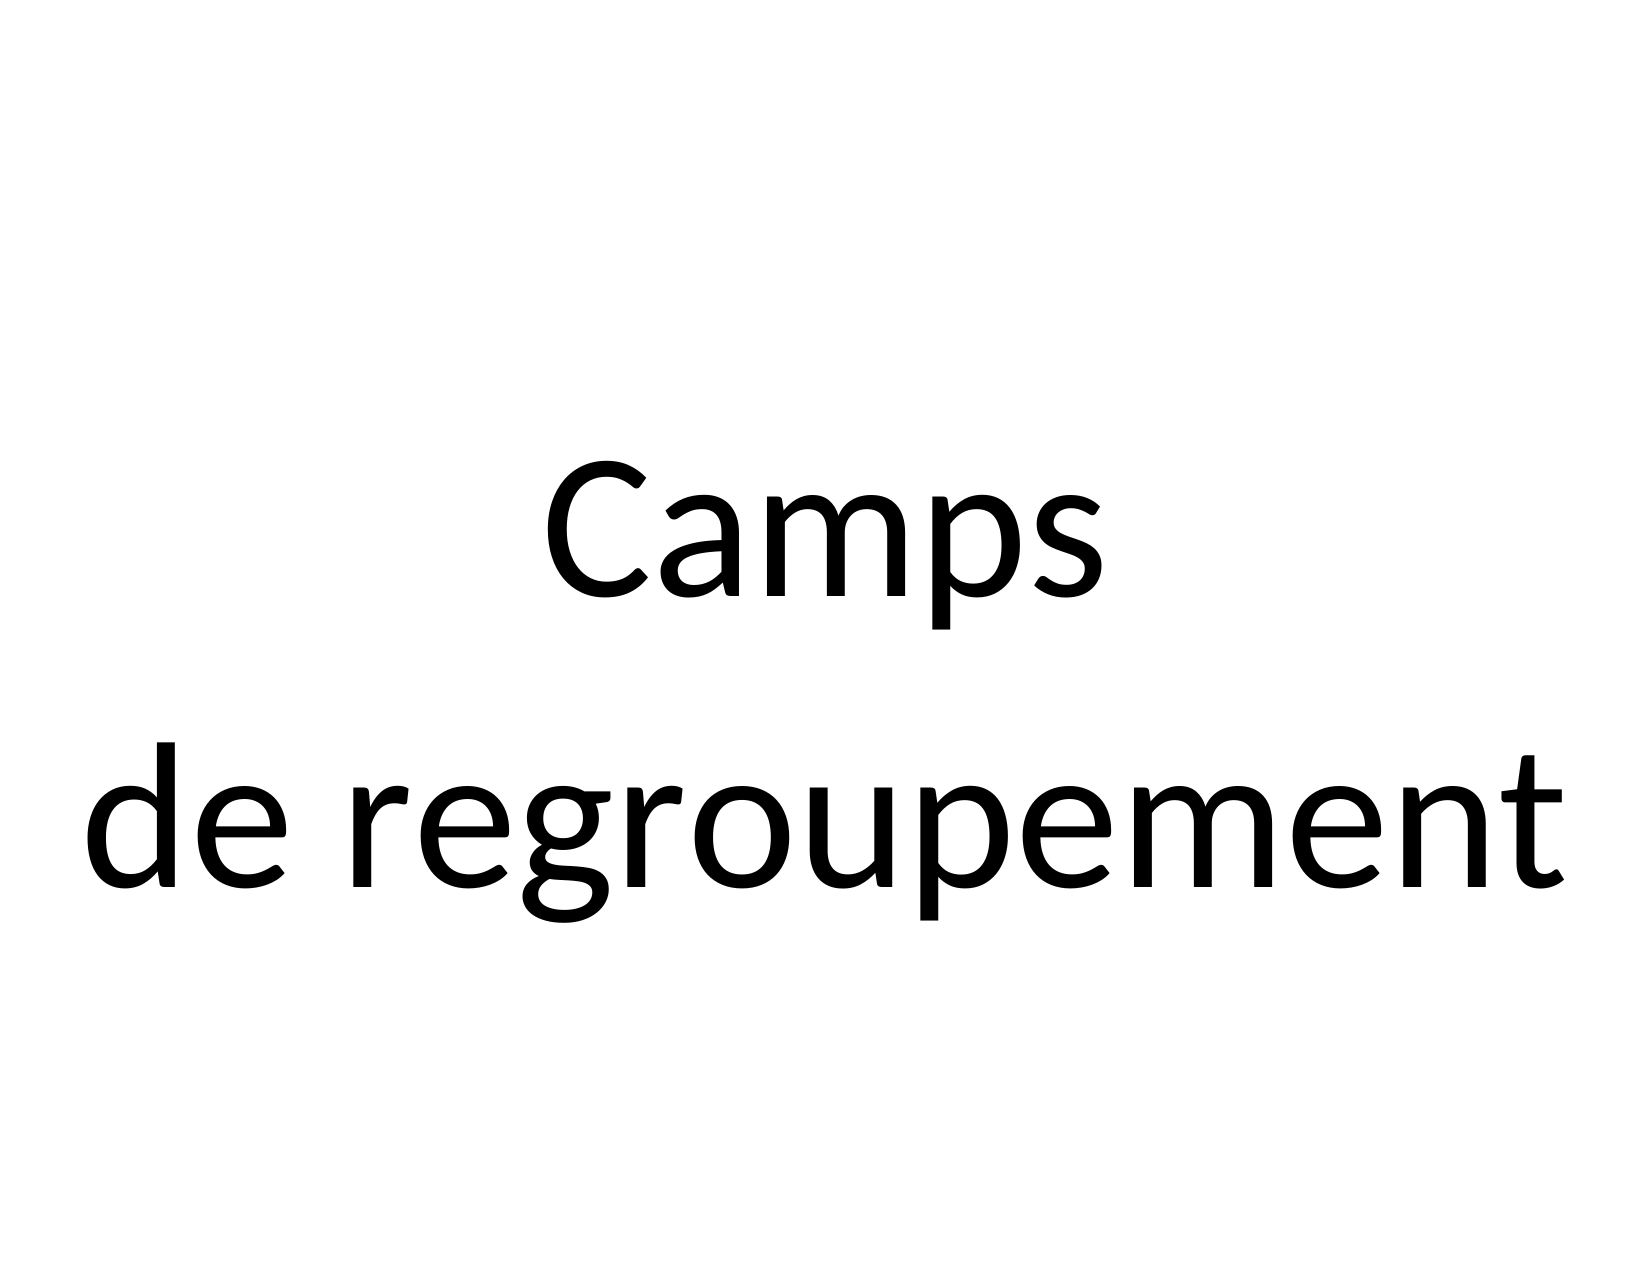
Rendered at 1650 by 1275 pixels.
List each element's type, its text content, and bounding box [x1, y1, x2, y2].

text de regroupement [75, 686, 1575, 940]
text Camps [75, 394, 1575, 648]
